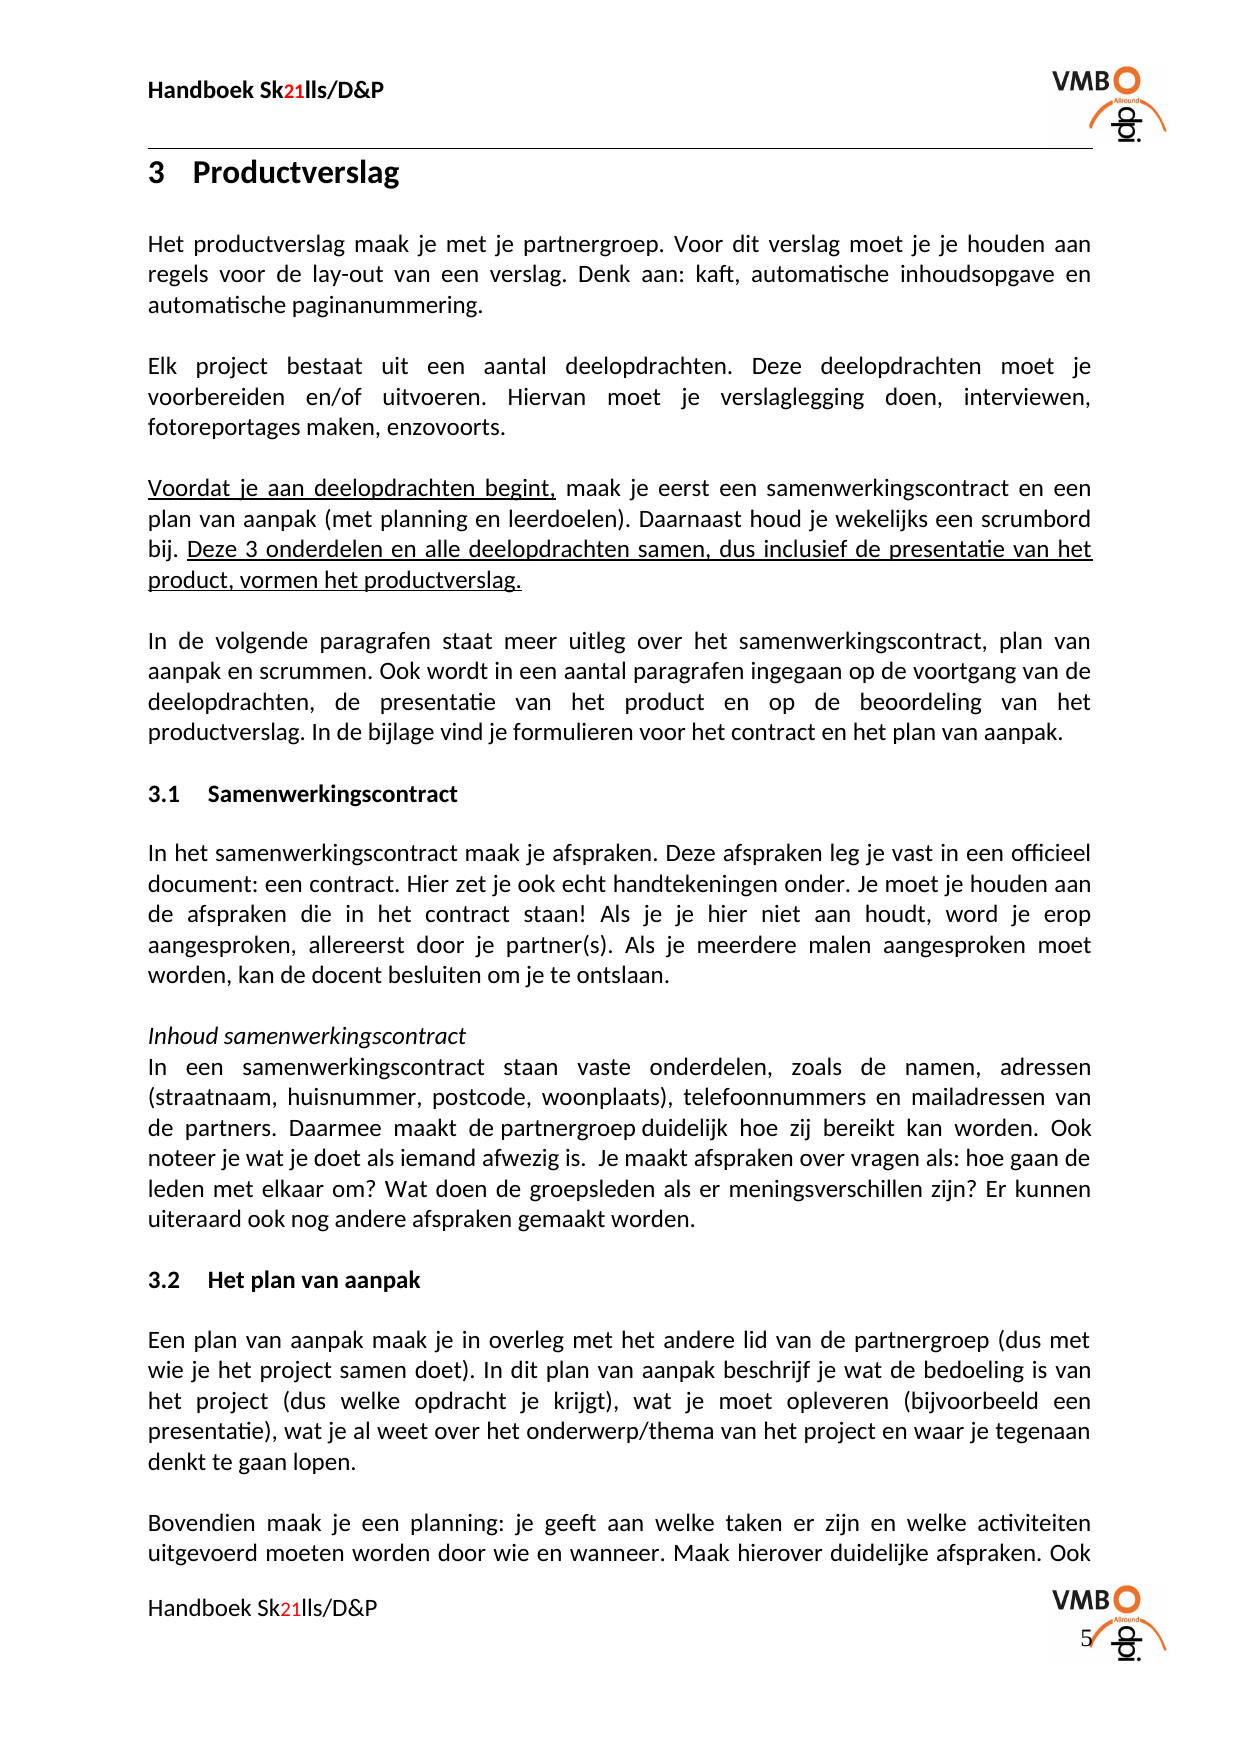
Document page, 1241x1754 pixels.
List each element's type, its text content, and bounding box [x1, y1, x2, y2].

text Inhoud samenwerkingscontract [148, 1021, 1093, 1051]
text Het productverslag maak je met je partnergroep. Voor dit verslag moet je je houden aan regels voor de lay-out van een verslag. Denk aan: kaft, automatische inhoudsopgave en automatische paginanummering. [148, 228, 1093, 319]
subtitle Productverslag [148, 149, 1093, 191]
text In een samenwerkingscontract staan vaste onderdelen, zoals de namen, adressen (straatnaam, huisnummer, postcode, woonplaats), telefoonnummers en mailadressen van de partners. Daarmee maakt de partnergroep duidelijk hoe zij bereikt kan worden. Ook noteer je wat je doet als iemand afwezig is. Je maakt afspraken over vragen als: hoe gaan de leden met elkaar om? Wat doen de groepsleden als er meningsverschillen zijn? Er kunnen uiteraard ook nog andere afspraken gemaakt worden. [148, 1051, 1093, 1234]
text Voordat je aan deelopdrachten begint, maak je eerst een samenwerkingscontract en een plan van aanpak (met planning en leerdoelen). Daarnaast houd je wekelijks een scrumbord bij. Deze 3 onderdelen en alle deelopdrachten samen, dus inclusief de presentatie van het product, vormen het productverslag. [148, 472, 1093, 594]
text In het samenwerkingscontract maak je afspraken. Deze afspraken leg je vast in een officieel document: een contract. Hier zet je ook echt handtekeningen onder. Je moet je houden aan de afspraken die in het contract staan! Als je je hier niet aan houdt, word je erop aangesproken, allereerst door je partner(s). Als je meerdere malen aangesproken moet worden, kan de docent besluiten om je te ontslaan. [148, 837, 1093, 990]
subtitle Samenwerkingscontract [148, 778, 1093, 809]
text Elk project bestaat uit een aantal deelopdrachten. Deze deelopdrachten moet je voorbereiden en/of uitvoeren. Hiervan moet je verslaglegging doen, interviewen, fotoreportages maken, enzovoorts. [148, 350, 1093, 442]
subtitle Het plan van aanpak [148, 1265, 1093, 1295]
text In de volgende paragrafen staat meer uitleg over het samenwerkingscontract, plan van aanpak en scrummen. Ook wordt in een aantal paragrafen ingegaan op de voortgang van de deelopdrachten, de presentatie van het product en op de beoordeling van het productverslag. In de bijlage vind je formulieren voor het contract en het plan van aanpak. [148, 625, 1093, 747]
picture [1049, 64, 1170, 147]
text Een plan van aanpak maak je in overleg met het andere lid van de partnergroep (dus met wie je het project samen doet). In dit plan van aanpak beschrijf je wat de bedoeling is van het project (dus welke opdracht je krijgt), wat je moet opleveren (bijvoorbeeld een presentatie), wat je al weet over het onderwerp/thema van het project en waar je tegenaan denkt te gaan lopen. [148, 1324, 1093, 1477]
picture [1049, 1582, 1170, 1666]
